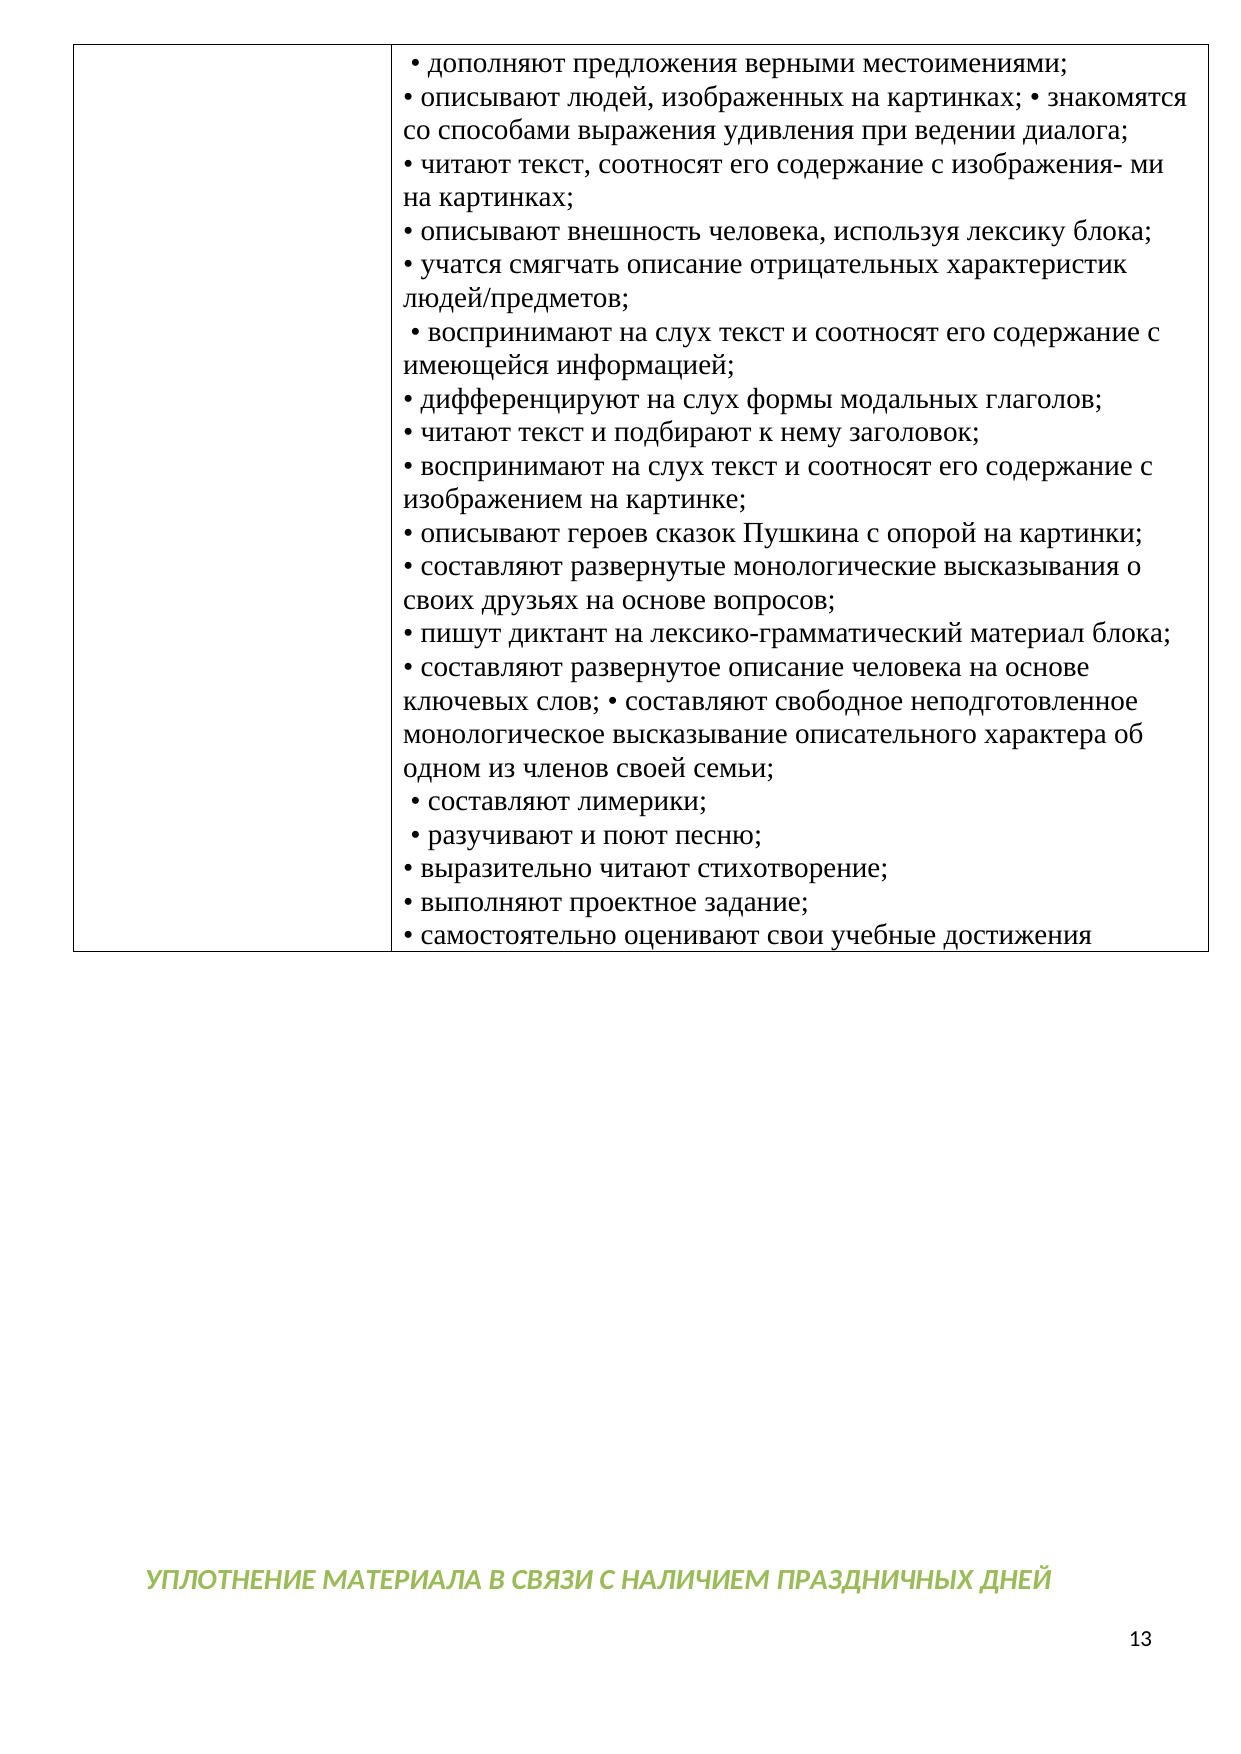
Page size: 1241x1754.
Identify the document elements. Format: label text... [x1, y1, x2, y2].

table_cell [74, 45, 391, 951]
text УПЛОТНЕНИЕ МАТЕРИАЛА В СВЯЗИ С НАЛИЧИЕМ ПРАЗДНИЧНЫХ ДНЕЙ [44, 1561, 1152, 1597]
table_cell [392, 45, 1208, 951]
